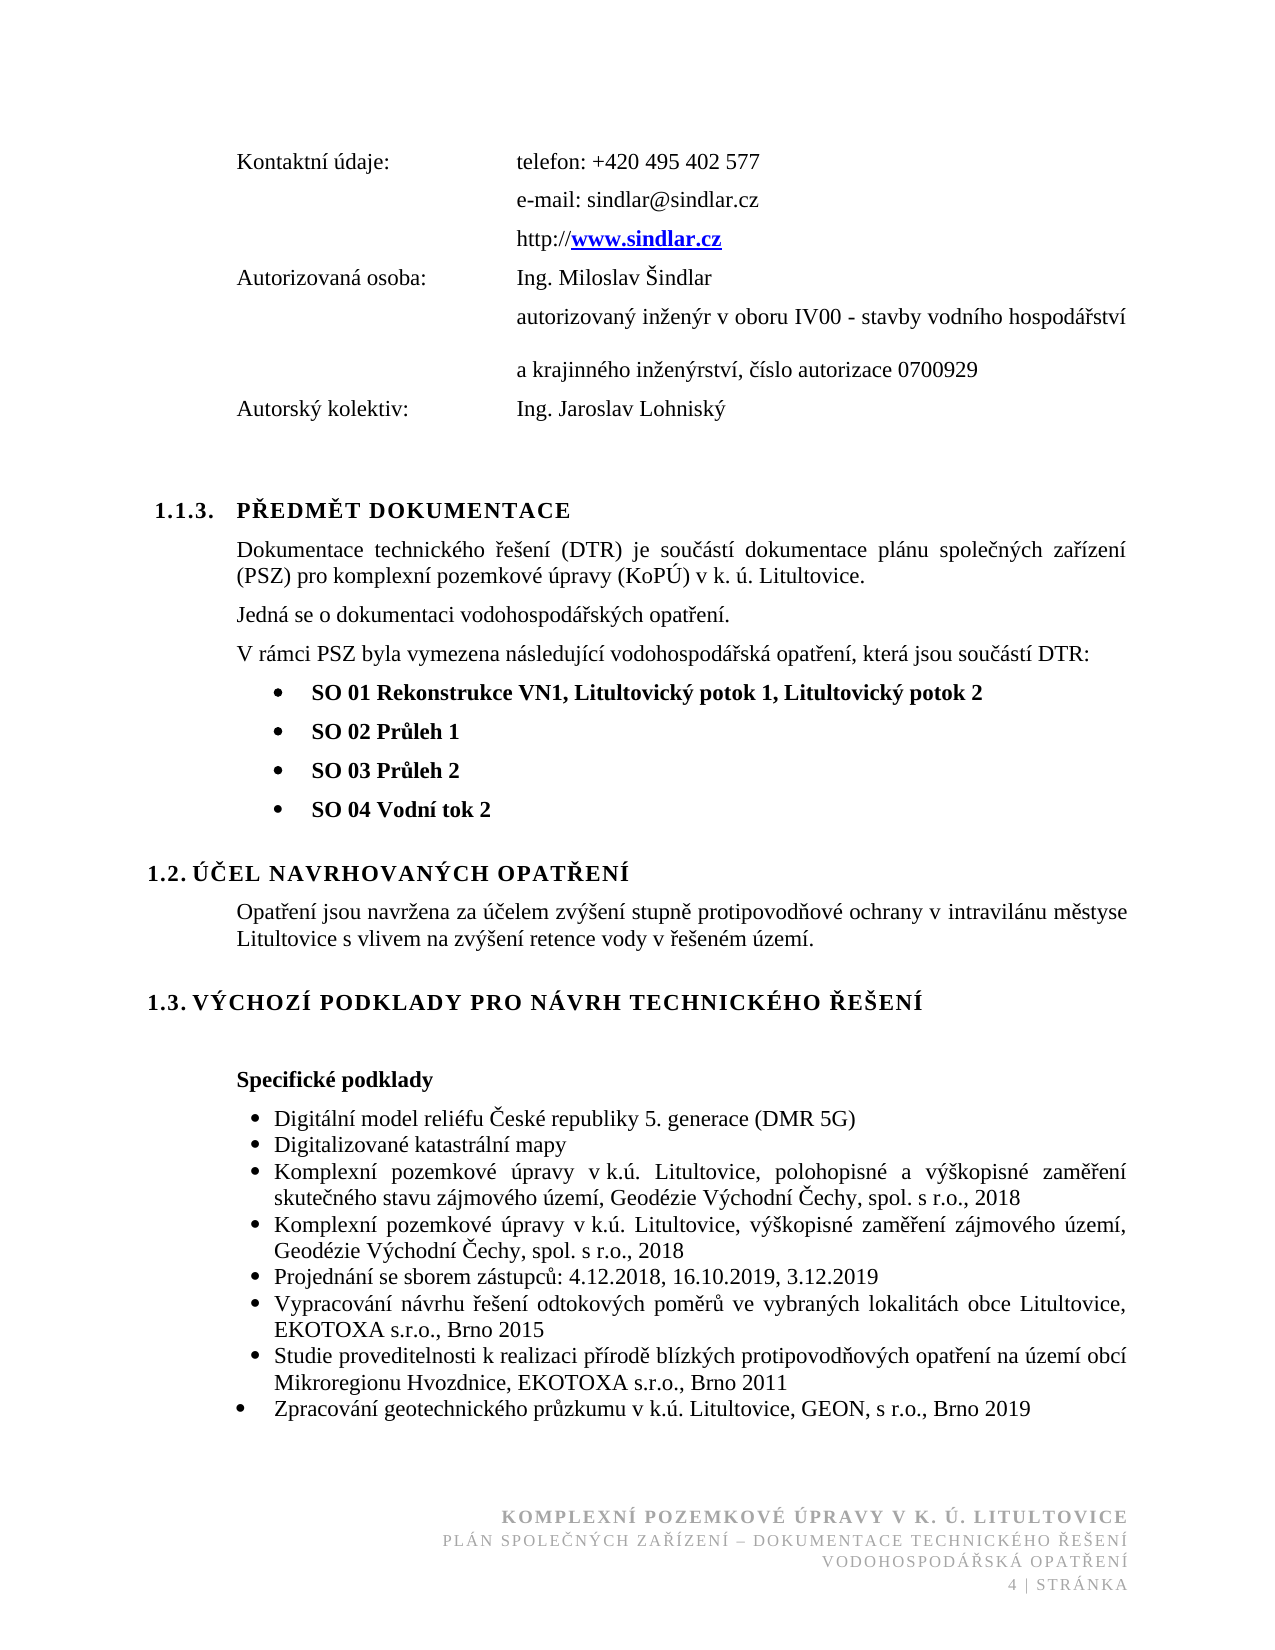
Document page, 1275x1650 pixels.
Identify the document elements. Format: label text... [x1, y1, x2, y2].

text Studie proveditelnosti k realizaci přírodě blízkých protipovodňových opatření na území obcí Mikroregionu Hvozdnice, EKOTOXA s.r.o., Brno 2011 [251, 1342, 1127, 1395]
subtitle VÝCHOZÍ PODKLADY PRO NÁVRH TECHNICKÉHO ŘEŠENÍ [147, 989, 1127, 1015]
subtitle PŘEDMĚT DOKUMENTACE [154, 497, 1127, 524]
list SO 04 Vodní tok 2 [274, 796, 1127, 822]
list SO 03 Průleh 2 [274, 757, 1127, 783]
text Autorizovaná osoba: Ing. Miloslav Šindlar [236, 264, 1127, 291]
text Projednání se sborem zástupců: 4.12.2018, 16.10.2019, 3.12.2019 [251, 1263, 1127, 1290]
text Digitální model reliéfu České republiky 5. generace (DMR 5G) [251, 1105, 1127, 1132]
text Dokumentace technického řešení (DTR) je součástí dokumentace plánu společných zařízení (PSZ) pro komplexní pozemkové úpravy (KoPÚ) v k. ú. Litultovice. [236, 536, 1127, 589]
list SO 02 Průleh 1 [274, 718, 1127, 744]
text Vypracování návrhu řešení odtokových poměrů ve vybraných lokalitách obce Litultovice, EKOTOXA s.r.o., Brno 2015 [251, 1290, 1127, 1342]
subtitle ÚČEL NAVRHOVANÝCH OPATŘENÍ [147, 859, 1127, 886]
text autorizovaný inženýr v oboru IV00 - stavby vodního hospodářství a krajinného inženýrství, číslo autorizace 0700929 [516, 303, 1127, 382]
list SO 01 Rekonstrukce VN1, Litultovický potok 1, Litultovický potok 2 [274, 679, 1127, 706]
text Specifické podklady [236, 1066, 1127, 1093]
text Komplexní pozemkové úpravy v k.ú. Litultovice, polohopisné a výškopisné zaměření skutečného stavu zájmového území, Geodézie Východní Čechy, spol. s r.o., 2018 [251, 1158, 1127, 1211]
text Opatření jsou navržena za účelem zvýšení stupně protipovodňové ochrany v intravilánu městyse Litultovice s vlivem na zvýšení retence vody v řešeném území. [236, 898, 1127, 951]
text http://www.sindlar.cz [236, 225, 1127, 252]
text Autorský kolektiv: Ing. Jaroslav Lohniský [236, 395, 1127, 421]
text V rámci PSZ byla vymezena následující vodohospodářská opatření, která jsou součástí DTR: [236, 640, 1127, 667]
text Zpracování geotechnického průzkumu v k.ú. Litultovice, GEON, s r.o., Brno 2019 [236, 1395, 1127, 1421]
text Digitalizované katastrální mapy [251, 1132, 1127, 1158]
text Komplexní pozemkové úpravy v k.ú. Litultovice, výškopisné zaměření zájmového území, Geodézie Východní Čechy, spol. s r.o., 2018 [251, 1211, 1127, 1263]
text Kontaktní údaje: telefon: +420 495 402 577 [236, 148, 1127, 174]
text e-mail: sindlar@sindlar.cz [236, 187, 1127, 213]
text Jedná se o dokumentaci vodohospodářských opatření. [236, 601, 1127, 628]
